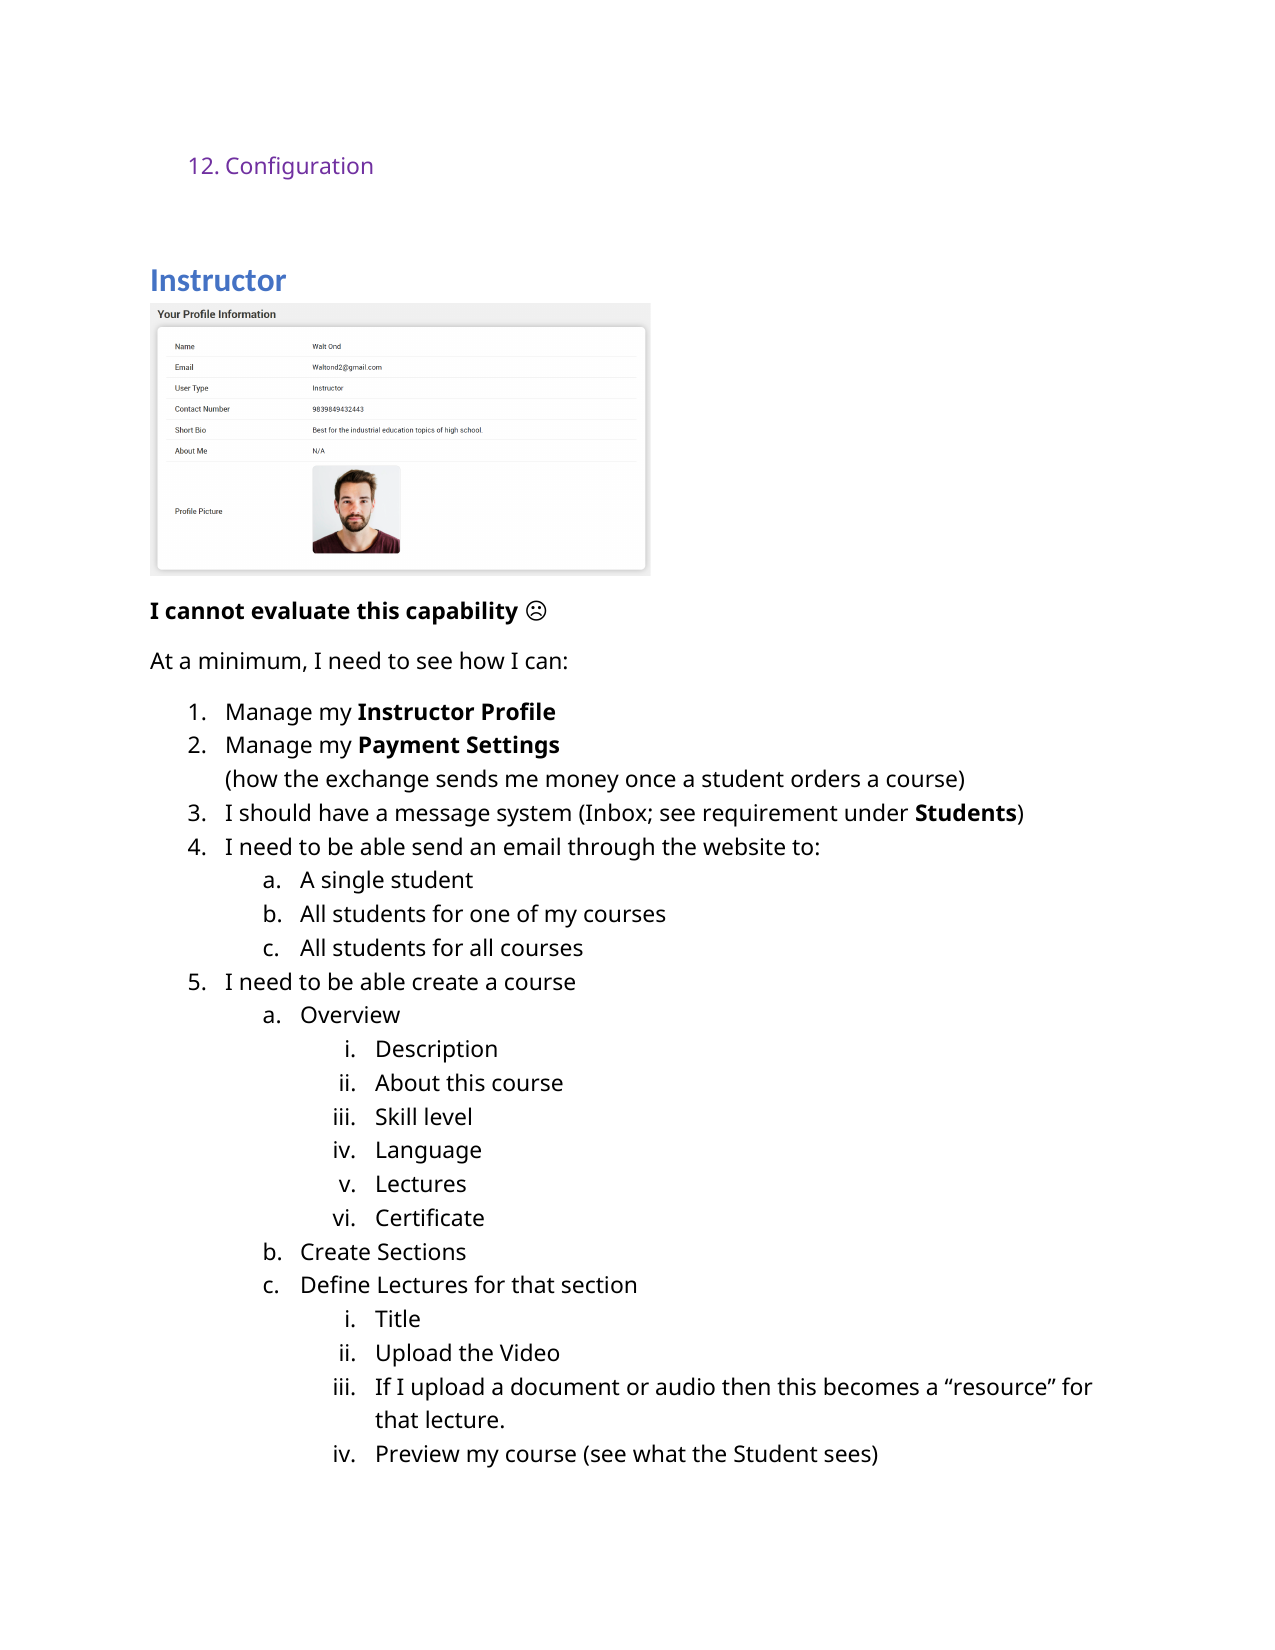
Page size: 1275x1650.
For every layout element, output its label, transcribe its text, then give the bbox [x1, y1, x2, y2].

list A single student [262, 864, 1125, 896]
text I cannot evaluate this capability [150, 595, 1125, 626]
subtitle Instructor [150, 259, 1125, 300]
list About this course [356, 1067, 1125, 1098]
list All students for all courses [262, 932, 1125, 963]
list Manage my Instructor Profile [187, 696, 1125, 727]
text At a minimum, I need to see how I can: [150, 645, 1125, 677]
list Preview my course (see what the Student sees) [356, 1438, 1125, 1469]
list Create Sections [262, 1236, 1125, 1267]
list Lectures [356, 1168, 1125, 1199]
list I should have a message system (Inbox; see requirement under Students) [187, 797, 1125, 828]
list Manage my Payment Settings [187, 729, 1125, 761]
list Define Lectures for that section [262, 1269, 1125, 1301]
picture [150, 303, 651, 576]
list Upload the Video [356, 1337, 1125, 1368]
list (how the exchange sends me money once a student orders a course) [225, 763, 1125, 794]
list Overview [262, 999, 1125, 1031]
list I need to be able send an email through the website to: [187, 831, 1125, 862]
list Title [356, 1303, 1125, 1334]
list Skill level [356, 1101, 1125, 1132]
list If I upload a document or audio then this becomes a “resource” for that lecture. [356, 1371, 1125, 1436]
list Configuration [187, 150, 1125, 181]
list Language [356, 1134, 1125, 1166]
list Certificate [356, 1202, 1125, 1233]
list Description [356, 1033, 1125, 1064]
list All students for one of my courses [262, 898, 1125, 929]
list I need to be able create a course [187, 966, 1125, 997]
